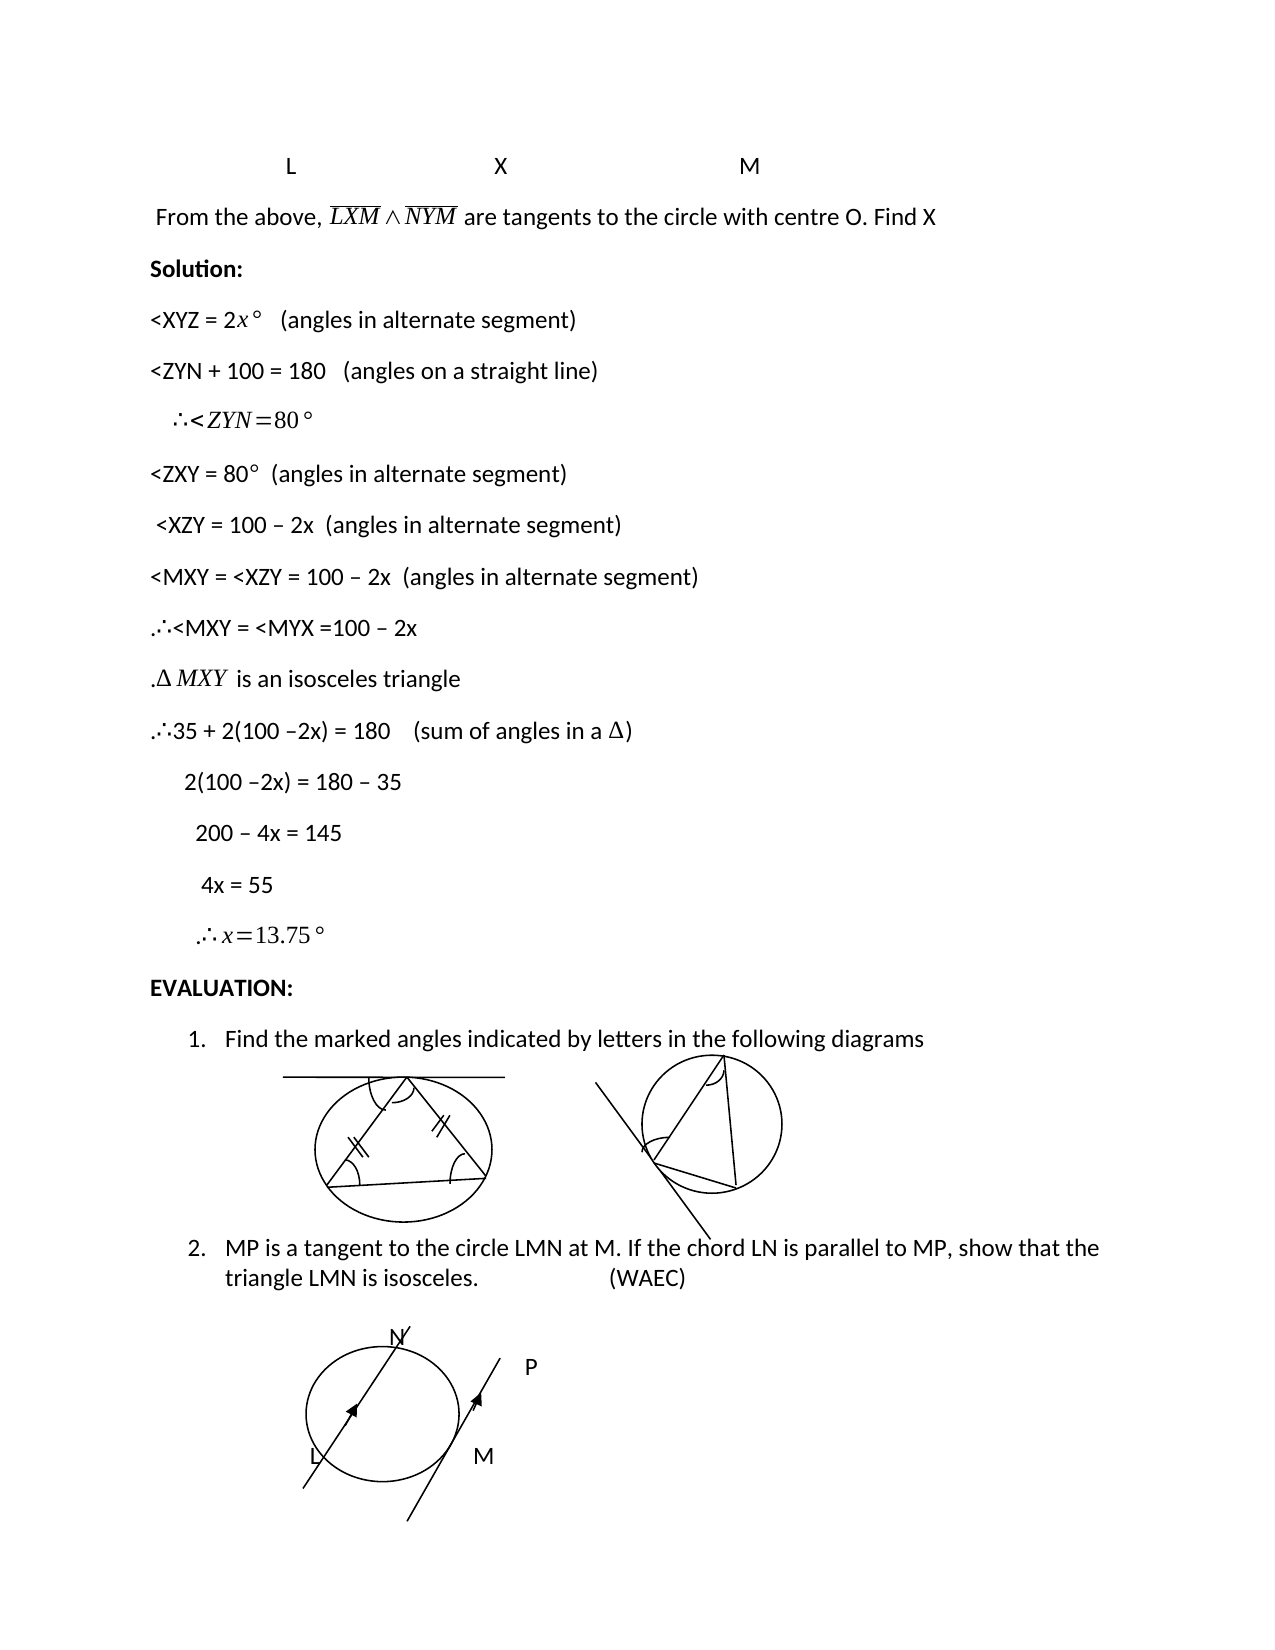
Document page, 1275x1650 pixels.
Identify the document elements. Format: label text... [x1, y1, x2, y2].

list N [225, 1321, 1125, 1351]
list P [415, 1351, 1125, 1382]
text Solution: [150, 253, 1125, 283]
text From the above, are tangents to the circle with centre O. Find X [150, 201, 1125, 232]
text L X M [150, 150, 1125, 181]
text . [150, 920, 1125, 951]
text .<MXY = <MYX =100 – 2x [150, 612, 1125, 643]
list P [225, 1351, 350, 1382]
list L M [438, 1440, 1125, 1471]
text .35 + 2(100 –2x) = 180 (sum of angles in a ) [150, 715, 1125, 745]
text . is an isosceles triangle [150, 663, 1125, 694]
text 200 – 4x = 145 [150, 818, 1125, 848]
text <MXY = <XZY = 100 – 2x (angles in alternate segment) [150, 561, 1125, 591]
text 2(100 –2x) = 180 – 35 [150, 766, 1125, 797]
list MP is a tangent to the circle LMN at M. If the chord LN is parallel to MP, show that the triangle LMN is isosceles. (WAEC) [187, 1232, 1125, 1293]
list Find the marked angles indicated by letters in the following diagrams [187, 1023, 1125, 1053]
text <XYZ = 2 (angles in alternate segment) [150, 304, 1125, 334]
text <XZY = 100 – 2x (angles in alternate segment) [150, 509, 1125, 540]
text <ZXY = 80 (angles in alternate segment) [150, 458, 1125, 489]
text 4x = 55 [150, 869, 1125, 899]
text <ZYN + 100 = 180 (angles on a straight line) [150, 355, 1125, 386]
text EVALUATION: [150, 972, 1125, 1002]
list L M [225, 1440, 322, 1471]
